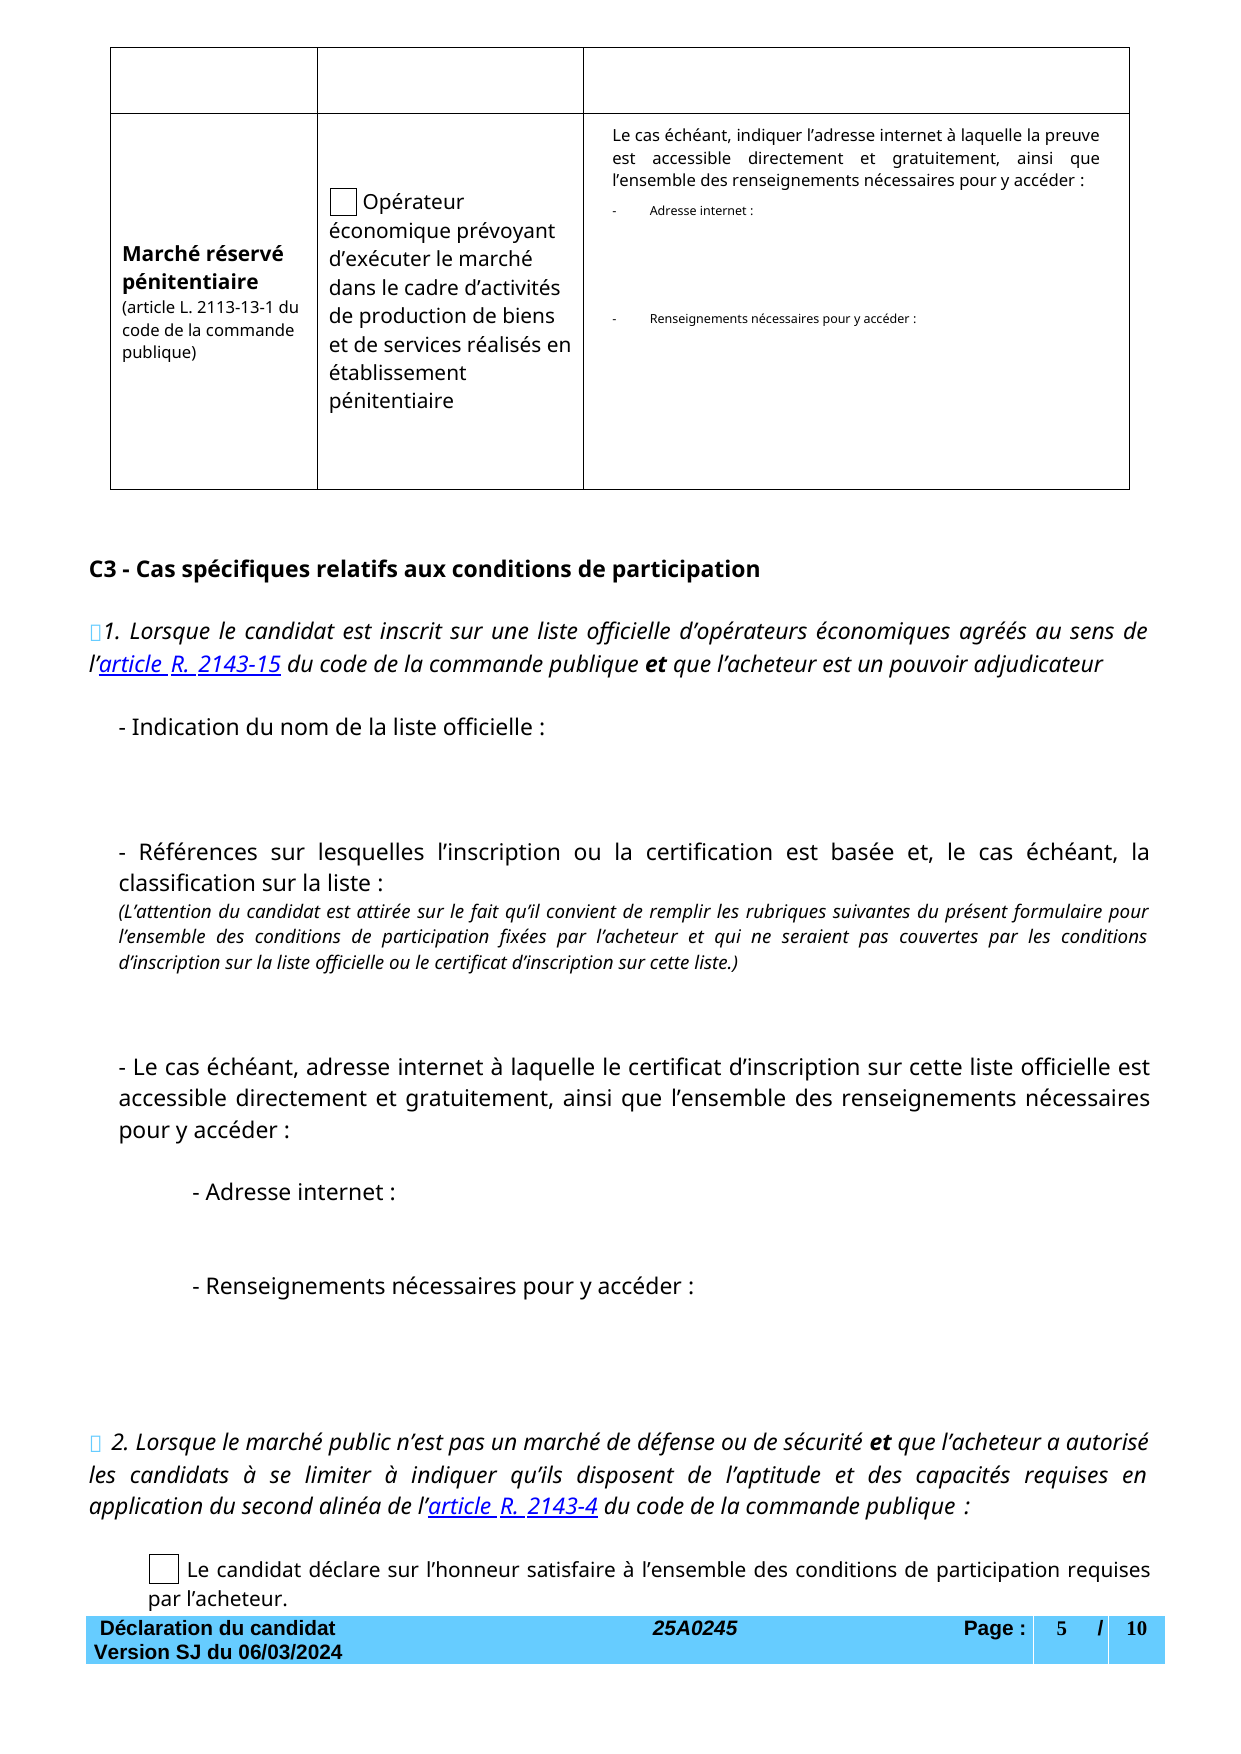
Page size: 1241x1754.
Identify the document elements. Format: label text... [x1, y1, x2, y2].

text Le candidat déclare sur l’honneur satisfaire à l’ensemble des conditions de participation requises par l’acheteur. [148, 1553, 1152, 1612]
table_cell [584, 48, 1129, 112]
text - Le cas échéant, adresse internet à laquelle le certificat d’inscription sur cette liste officielle est accessible directement et gratuitement, ainsi que l’ensemble des renseignements nécessaires pour y accéder : [118, 1051, 1152, 1145]
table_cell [584, 114, 1129, 489]
text  2. Lorsque le marché public n’est pas un marché de défense ou de sécurité et que l’acheteur a autorisé les candidats à se limiter à indiquer qu’ils disposent de l’aptitude et des capacités requises en application du second alinéa de l’article R. 2143-4 du code de la commande publique : [89, 1426, 1152, 1521]
text - Adresse internet : [192, 1176, 1152, 1207]
text - Renseignements nécessaires pour y accéder : [192, 1270, 1152, 1301]
text - Références sur lesquelles l’inscription ou la certification est basée et, le cas échéant, la classification sur la liste : [118, 835, 1152, 898]
table_cell Marché réservé pénitentiaire (article L. 2113-13-1 du code de la commande publique) [111, 114, 317, 489]
text - Indication du nom de la liste officielle : [118, 710, 1152, 742]
text (L’attention du candidat est attirée sur le fait qu’il convient de remplir les rubriques suivantes du présent formulaire pour l’ensemble des conditions de participation fixées par l’acheteur et qui ne seraient pas couvertes par les conditions d’inscription sur la liste officielle ou le certificat d’inscription sur cette liste.) [118, 898, 1152, 974]
text 1. Lorsque le candidat est inscrit sur une liste officielle d’opérateurs économiques agréés au sens de l’article R. 2143-15 du code de la commande publique et que l’acheteur est un pouvoir adjudicateur [89, 615, 1152, 679]
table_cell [111, 48, 317, 112]
text C3 - Cas spécifiques relatifs aux conditions de participation [89, 553, 1152, 584]
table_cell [318, 48, 583, 112]
table_cell Opérateur économique prévoyant d’exécuter le marché dans le cadre d’activités de production de biens et de services réalisés en établissement pénitentiaire [318, 114, 583, 489]
